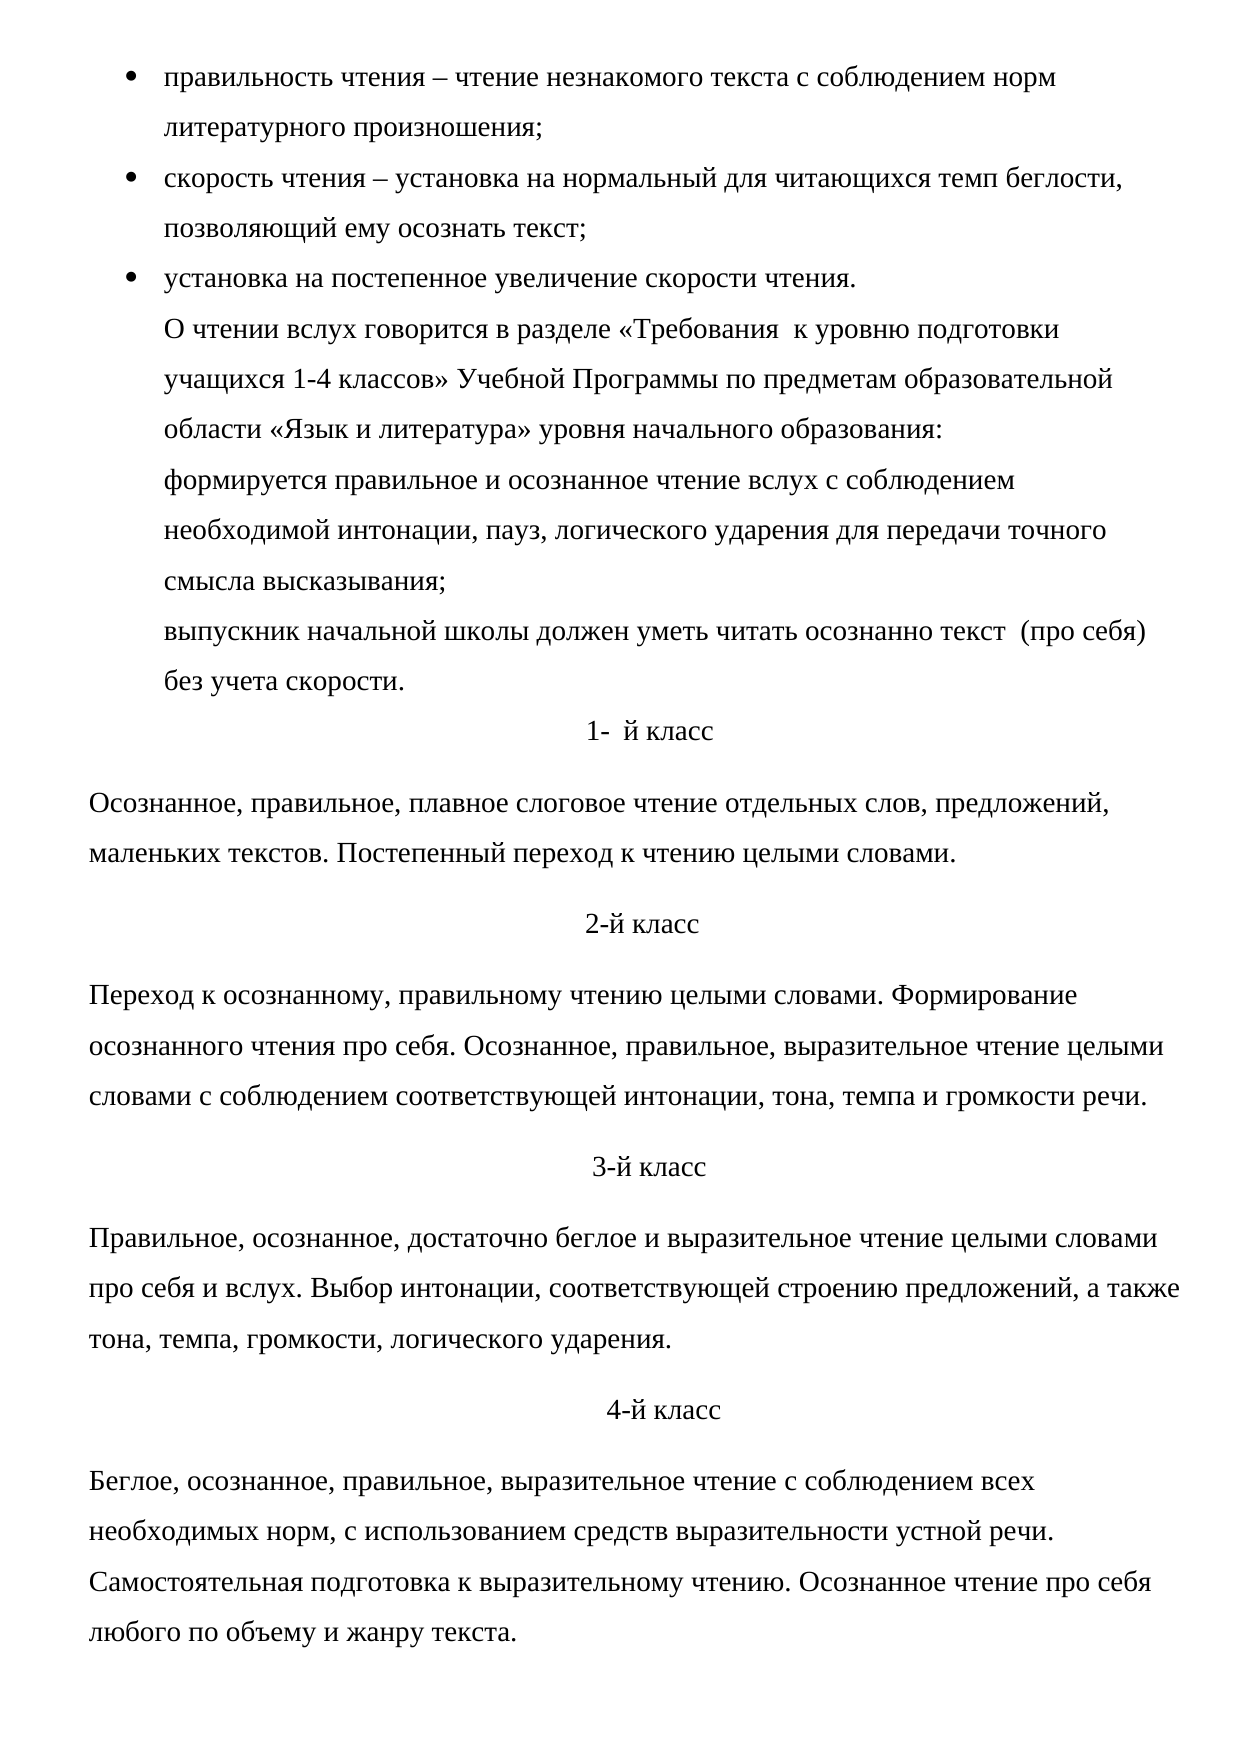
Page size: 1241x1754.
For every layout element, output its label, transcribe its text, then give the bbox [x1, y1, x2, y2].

list формируется правильное и осознанное чтение вслух с соблюдением необходимой интонации, пауз, логического ударения для передачи точного смысла высказывания; [164, 462, 1181, 596]
list й класс [586, 713, 1181, 747]
list правильность чтения – чтение незнакомого текста с соблюдением норм литературного произношения; [126, 59, 1181, 143]
text Правильное, осознанное, достаточно беглое и выразительное чтение целыми словами про себя и вслух. Выбор интонации, соответствующей строению предложений, а также тона, темпа, громкости, логического ударения. [89, 1220, 1181, 1354]
text 2-й класс [89, 906, 1181, 940]
list скорость чтения – установка на нормальный для читающихся темп беглости, позволяющий ему осознать текст; [126, 160, 1181, 244]
text Осознанное, правильное, плавное слоговое чтение отдельных слов, предложений, маленьких текстов. Постепенный переход к чтению целыми словами. [89, 785, 1181, 868]
text 3-й класс [89, 1149, 1181, 1183]
text Переход к осознанному, правильному чтению целыми словами. Формирование осознанного чтения про себя. Осознанное, правильное, выразительное чтение целыми словами с соблюдением соответствующей интонации, тона, темпа и громкости речи. [89, 977, 1181, 1111]
list установка на постепенное увеличение скорости чтения. [126, 261, 1181, 294]
list О чтении вслух говорится в разделе «Требования к уровню подготовки учащихся 1-4 классов» Учебной Программы по предметам образовательной области «Язык и литература» уровня начального образования: [164, 311, 1181, 445]
text Беглое, осознанное, правильное, выразительное чтение с соблюдением всех необходимых норм, с использованием средств выразительности устной речи. Самостоятельная подготовка к выразительному чтению. Осознанное чтение про себя любого по объему и жанру текста. [89, 1463, 1181, 1648]
list выпускник начальной школы должен уметь читать осознанно текст (про себя) без учета скорости. [164, 613, 1181, 697]
text 4-й класс [89, 1392, 1181, 1426]
